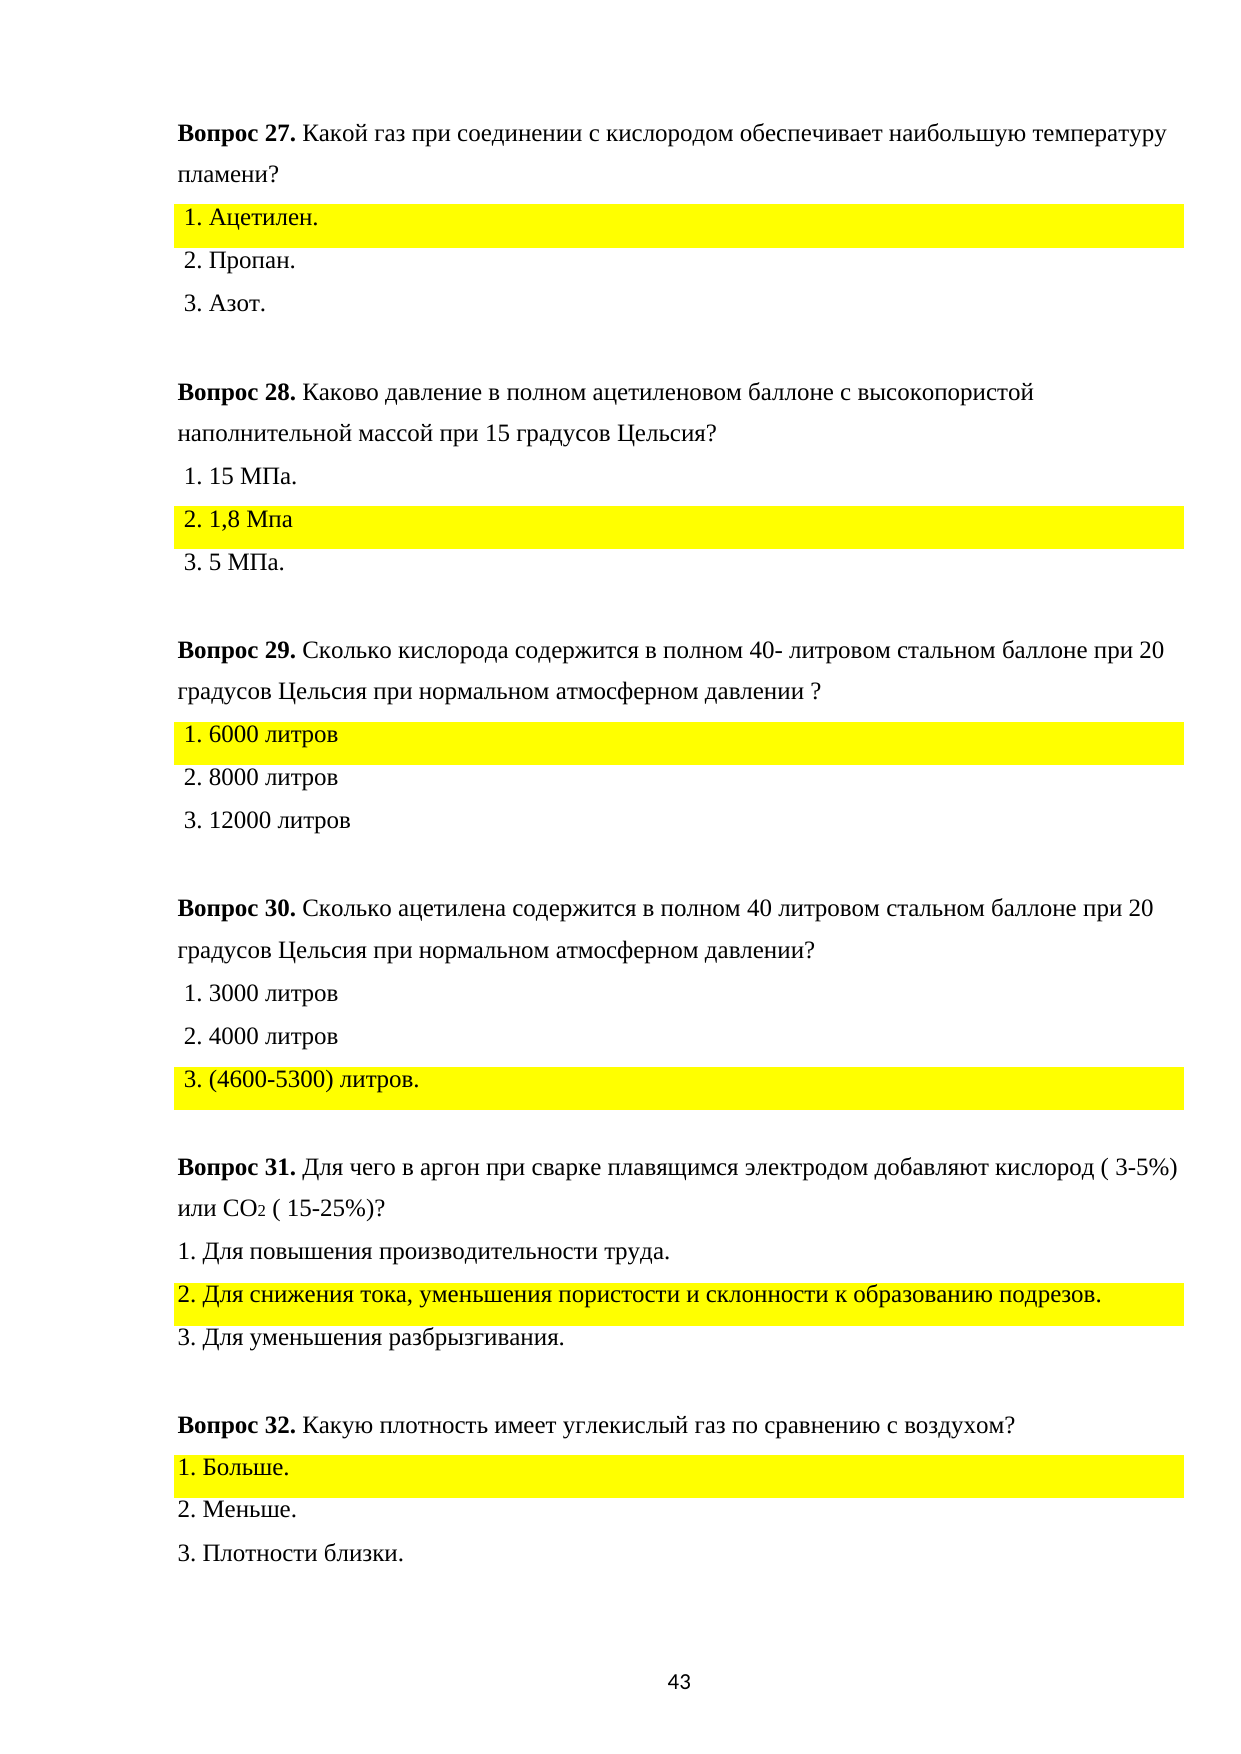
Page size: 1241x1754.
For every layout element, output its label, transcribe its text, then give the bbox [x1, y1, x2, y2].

text Вопрос 28. Каково давление в полном ацетиленовом баллоне с высокопористой [177, 373, 1240, 407]
text 1. 15 МПа. [183, 450, 1240, 493]
text Вопрос 30. Сколько ацетилена содержится в полном 40 литровом стальном баллоне при 20 [177, 890, 1240, 923]
text 3. Плотности близки. [177, 1527, 1240, 1570]
text 3. 5 МПа. [183, 536, 1240, 579]
text 1. Для повышения производительности труда. [177, 1225, 1240, 1268]
text 2. Для снижения тока, уменьшения пористости и склонности к образованию подрезов. [177, 1268, 1240, 1311]
text градусов Цельсия при нормальном атмосферном давлении? [177, 923, 1240, 967]
text 1. 3000 литров [183, 967, 1240, 1010]
text 2. Пропан. [183, 234, 1240, 278]
text 2. Меньше. [177, 1484, 1240, 1527]
text или СО2 ( 15-25%)? [177, 1182, 1240, 1225]
text пламени? [177, 148, 1240, 191]
text 43 [667, 1666, 1240, 1695]
text наполнительной массой при 15 градусов Цельсия? [177, 407, 1240, 450]
text 2. 8000 литров [183, 751, 1240, 794]
text Вопрос 31. Для чего в аргон при сварке плавящимся электродом добавляют кислород ( 3-5%) [177, 1149, 1240, 1182]
text 2. 1,8 Мпа [183, 493, 1240, 536]
text Вопрос 27. Какой газ при соединении с кислородом обеспечивает наибольшую температуру [177, 115, 1240, 148]
text 3. Для уменьшения разбрызгивания. [177, 1311, 1240, 1354]
text 1. 6000 литров [183, 708, 1240, 751]
text Вопрос 32. Какую плотность имеет углекислый газ по сравнению с воздухом? [177, 1407, 1240, 1440]
text 3. Азот. [183, 278, 1240, 321]
text 1. Ацетилен. [183, 191, 1240, 234]
text Вопрос 29. Сколько кислорода содержится в полном 40- литровом стальном баллоне при 20 [177, 632, 1240, 665]
text градусов Цельсия при нормальном атмосферном давлении ? [177, 665, 1240, 708]
text 3. (4600-5300) литров. [183, 1053, 1240, 1096]
text 3. 12000 литров [183, 794, 1240, 837]
text 2. 4000 литров [183, 1010, 1240, 1053]
text 1. Больше. [177, 1440, 1240, 1484]
